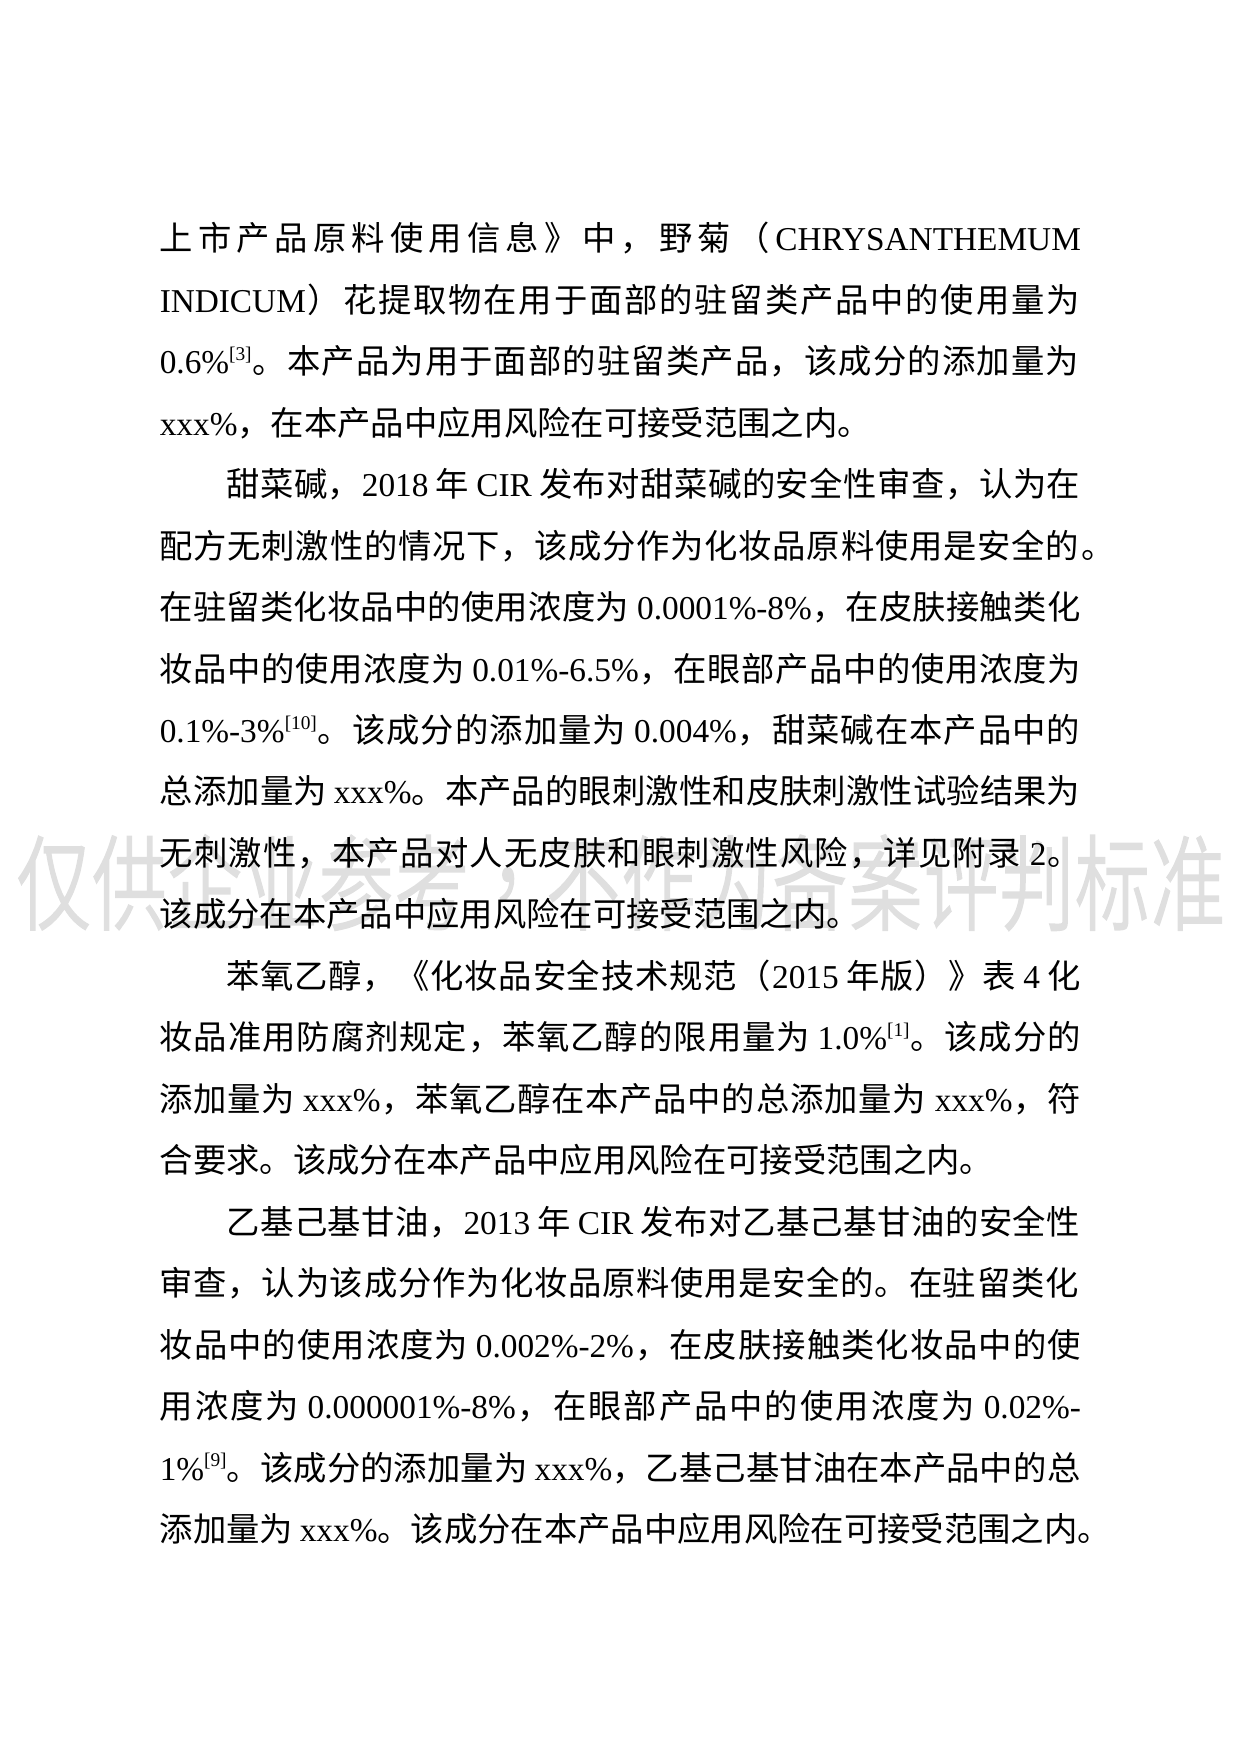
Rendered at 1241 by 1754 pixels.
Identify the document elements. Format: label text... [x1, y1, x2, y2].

text 乙基己基甘油，2013年CIR发布对乙基己基甘油的安全性审查，认为该成分作为化妆品原料使用是安全的。在驻留类化妆品中的使用浓度为0.002%-2%，在皮肤接触类化妆品中的使用浓度为0.000001%-8%，在眼部产品中的使用浓度为0.02%-1%[9]。该成分的添加量为xxx%，乙基己基甘油在本产品中的总添加量为xxx%。该成分在本产品中应用风险在可接受范围之内。 [159, 1185, 1081, 1554]
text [159, 202, 1081, 447]
text 苯氧乙醇，《化妆品安全技术规范（2015年版）》表4化妆品准用防腐剂规定，苯氧乙醇的限用量为1.0%[1]。该成分的添加量为xxx%，苯氧乙醇在本产品中的总添加量为xxx%，符合要求。该成分在本产品中应用风险在可接受范围之内。 [159, 939, 1081, 1185]
text 甜菜碱，2018年CIR发布对甜菜碱的安全性审查，认为在配方无刺激性的情况下，该成分作为化妆品原料使用是安全的。在驻留类化妆品中的使用浓度为0.0001%-8%，在皮肤接触类化妆品中的使用浓度为0.01%-6.5%，在眼部产品中的使用浓度为0.1%-3%[10]。该成分的添加量为0.004%，甜菜碱在本产品中的总添加量为xxx%。本产品的眼刺激性和皮肤刺激性试验结果为无刺激性，本产品对人无皮肤和眼刺激性风险，详见附录2。该成分在本产品中应用风险在可接受范围之内。 [159, 447, 1081, 939]
